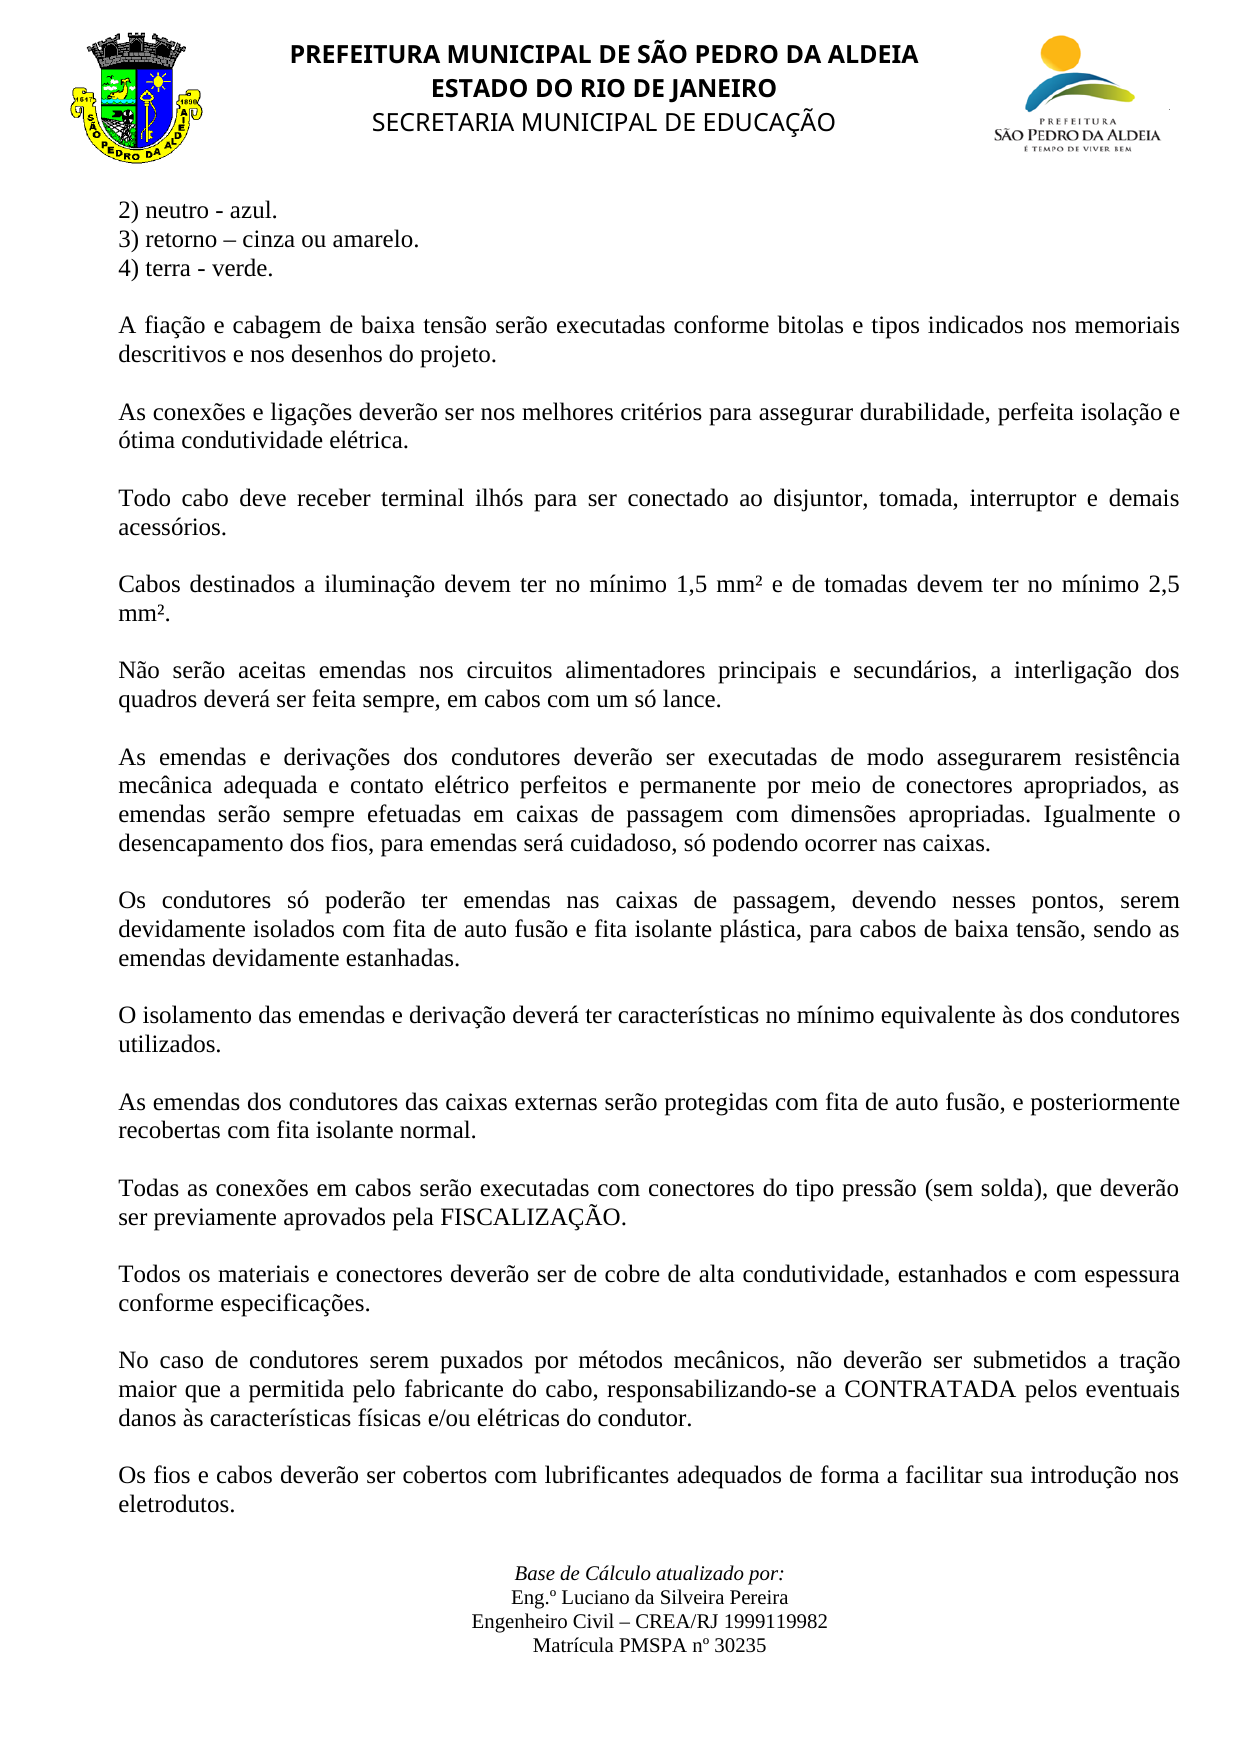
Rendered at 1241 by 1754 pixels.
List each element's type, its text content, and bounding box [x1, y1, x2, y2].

text O isolamento das emendas e derivação deverá ter características no mínimo equivalente às dos condutores utilizados. [118, 1000, 1181, 1058]
text No caso de condutores serem puxados por métodos mecânicos, não deverão ser submetidos a tração maior que a permitida pelo fabricante do cabo, responsabilizando-se a CONTRATADA pelos eventuais danos às características físicas e/ou elétricas do condutor. [118, 1345, 1181, 1432]
text 3) retorno – cinza ou amarelo. [118, 224, 1181, 253]
text Cabos destinados a iluminação devem ter no mínimo 1,5 mm² e de tomadas devem ter no mínimo 2,5 mm². [118, 569, 1181, 627]
text 4) terra - verde. [118, 253, 1181, 282]
text Não serão aceitas emendas nos circuitos alimentadores principais e secundários, a interligação dos quadros deverá ser feita sempre, em cabos com um só lance. [118, 655, 1181, 713]
text As emendas dos condutores das caixas externas serão protegidas com fita de auto fusão, e posteriormente recobertas com fita isolante normal. [118, 1087, 1181, 1144]
picture [989, 28, 1180, 154]
picture [63, 28, 206, 165]
text As emendas e derivações dos condutores deverão ser executadas de modo assegurarem resistência mecânica adequada e contato elétrico perfeitos e permanente por meio de conectores apropriados, as emendas serão sempre efetuadas em caixas de passagem com dimensões apropriadas. Igualmente o desencapamento dos fios, para emendas será cuidadoso, só podendo ocorrer nas caixas. [118, 742, 1181, 857]
text As conexões e ligações deverão ser nos melhores critérios para assegurar durabilidade, perfeita isolação e ótima condutividade elétrica. [118, 397, 1181, 454]
text Todas as conexões em cabos serão executadas com conectores do tipo pressão (sem solda), que deverão ser previamente aprovados pela FISCALIZAÇÃO. [118, 1173, 1181, 1230]
text A fiação e cabagem de baixa tensão serão executadas conforme bitolas e tipos indicados nos memoriais descritivos e nos desenhos do projeto. [118, 310, 1181, 368]
text 2) neutro - azul. [118, 195, 1181, 224]
text Todos os materiais e conectores deverão ser de cobre de alta condutividade, estanhados e com espessura conforme especificações. [118, 1259, 1181, 1317]
text Todo cabo deve receber terminal ilhós para ser conectado ao disjuntor, tomada, interruptor e demais acessórios. [118, 483, 1181, 540]
text Os condutores só poderão ter emendas nas caixas de passagem, devendo nesses pontos, serem devidamente isolados com fita de auto fusão e fita isolante plástica, para cabos de baixa tensão, sendo as emendas devidamente estanhadas. [118, 885, 1181, 972]
text Os fios e cabos deverão ser cobertos com lubrificantes adequados de forma a facilitar sua introdução nos eletrodutos. [118, 1460, 1181, 1518]
